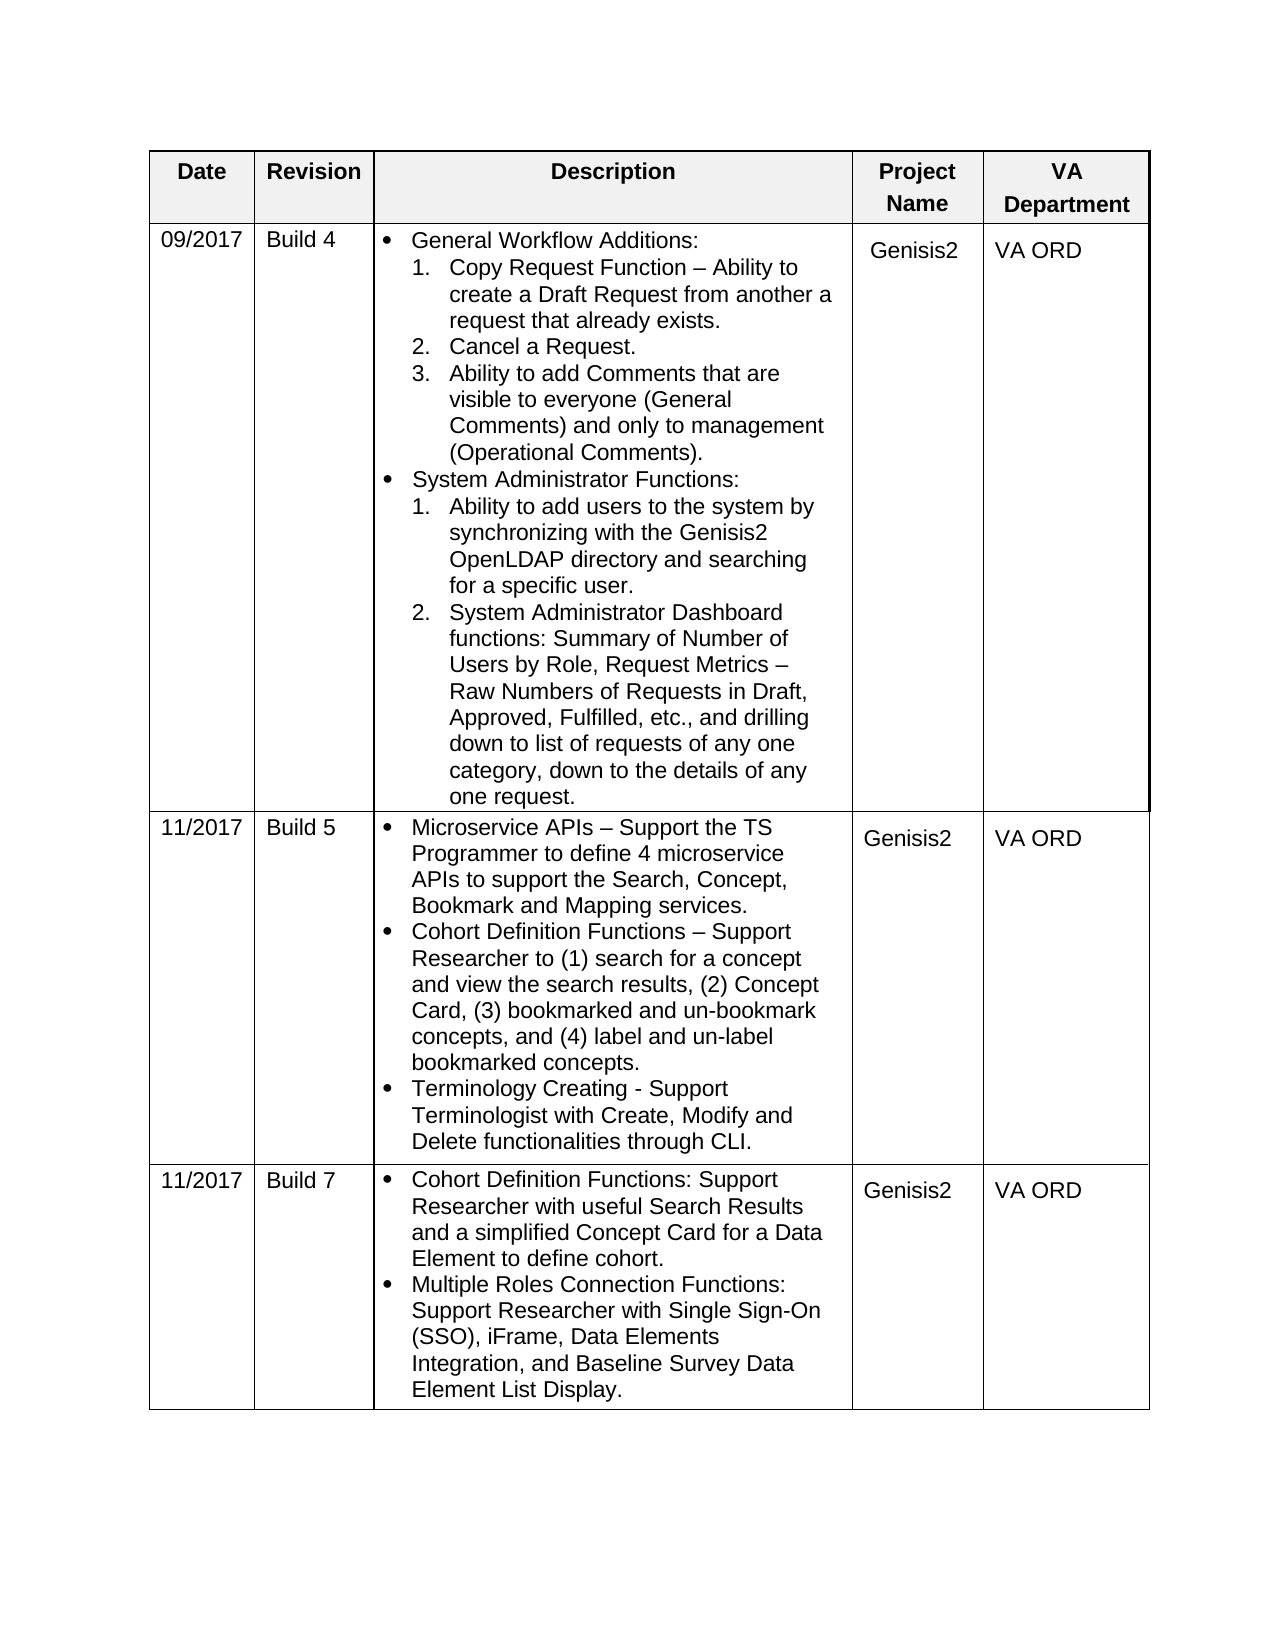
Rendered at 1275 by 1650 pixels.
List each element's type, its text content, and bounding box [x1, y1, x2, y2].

table_cell Cohort Definition Functions: Support Researcher with useful Search Results and a simplified Concept Card for a Data Element to define cohort. Multiple Roles Connection Functions: Support Researcher with Single Sign-On (SSO), iFrame, Data Elements Integration, and Baseline Survey Data Element List Display. [375, 1165, 852, 1409]
table_cell Genisis2 [853, 812, 983, 1163]
table_header Revision [255, 152, 373, 223]
table_cell Microservice APIs – Support the TS Programmer to define 4 microservice APIs to support the Search, Concept, Bookmark and Mapping services. Cohort Definition Functions – Support Researcher to (1) search for a concept and view the search results, (2) Concept Card, (3) bookmarked and un-bookmark concepts, and (4) label and un-label bookmarked concepts. Terminology Creating - Support Terminologist with Create, Modify and Delete functionalities through CLI. [375, 812, 852, 1163]
table_header Project Name [853, 152, 983, 223]
table_header Description [375, 152, 852, 223]
table_cell VA ORD [984, 1164, 1149, 1409]
table_cell Genisis2 [853, 224, 983, 811]
table_cell 09/2017 [150, 224, 254, 811]
table_cell General Workflow Additions: Copy Request Function – Ability to create a Draft Request from another a request that already exists. Cancel a Request. Ability to add Comments that are visible to everyone (General Comments) and only to management (Operational Comments). System Administrator Functions: Ability to add users to the system by synchronizing with the Genisis2 OpenLDAP directory and searching for a specific user. System Administrator Dashboard functions: Summary of Number of Users by Role, Request Metrics – Raw Numbers of Requests in Draft, Approved, Fulfilled, etc., and drilling down to list of requests of any one category, down to the details of any one request. [375, 224, 852, 811]
table_cell VA ORD [984, 812, 1149, 1163]
table_cell Build 5 [255, 812, 373, 1163]
table_cell Build 4 [255, 224, 373, 811]
table_cell 11/2017 [150, 812, 254, 1163]
table_cell VA ORD [984, 224, 1148, 811]
table_cell 11/2017 [150, 1165, 254, 1409]
table_header VA Department [984, 152, 1148, 223]
table_cell Genisis2 [853, 1165, 983, 1409]
table_header Date [150, 152, 254, 223]
table_cell Build 7 [255, 1165, 373, 1409]
